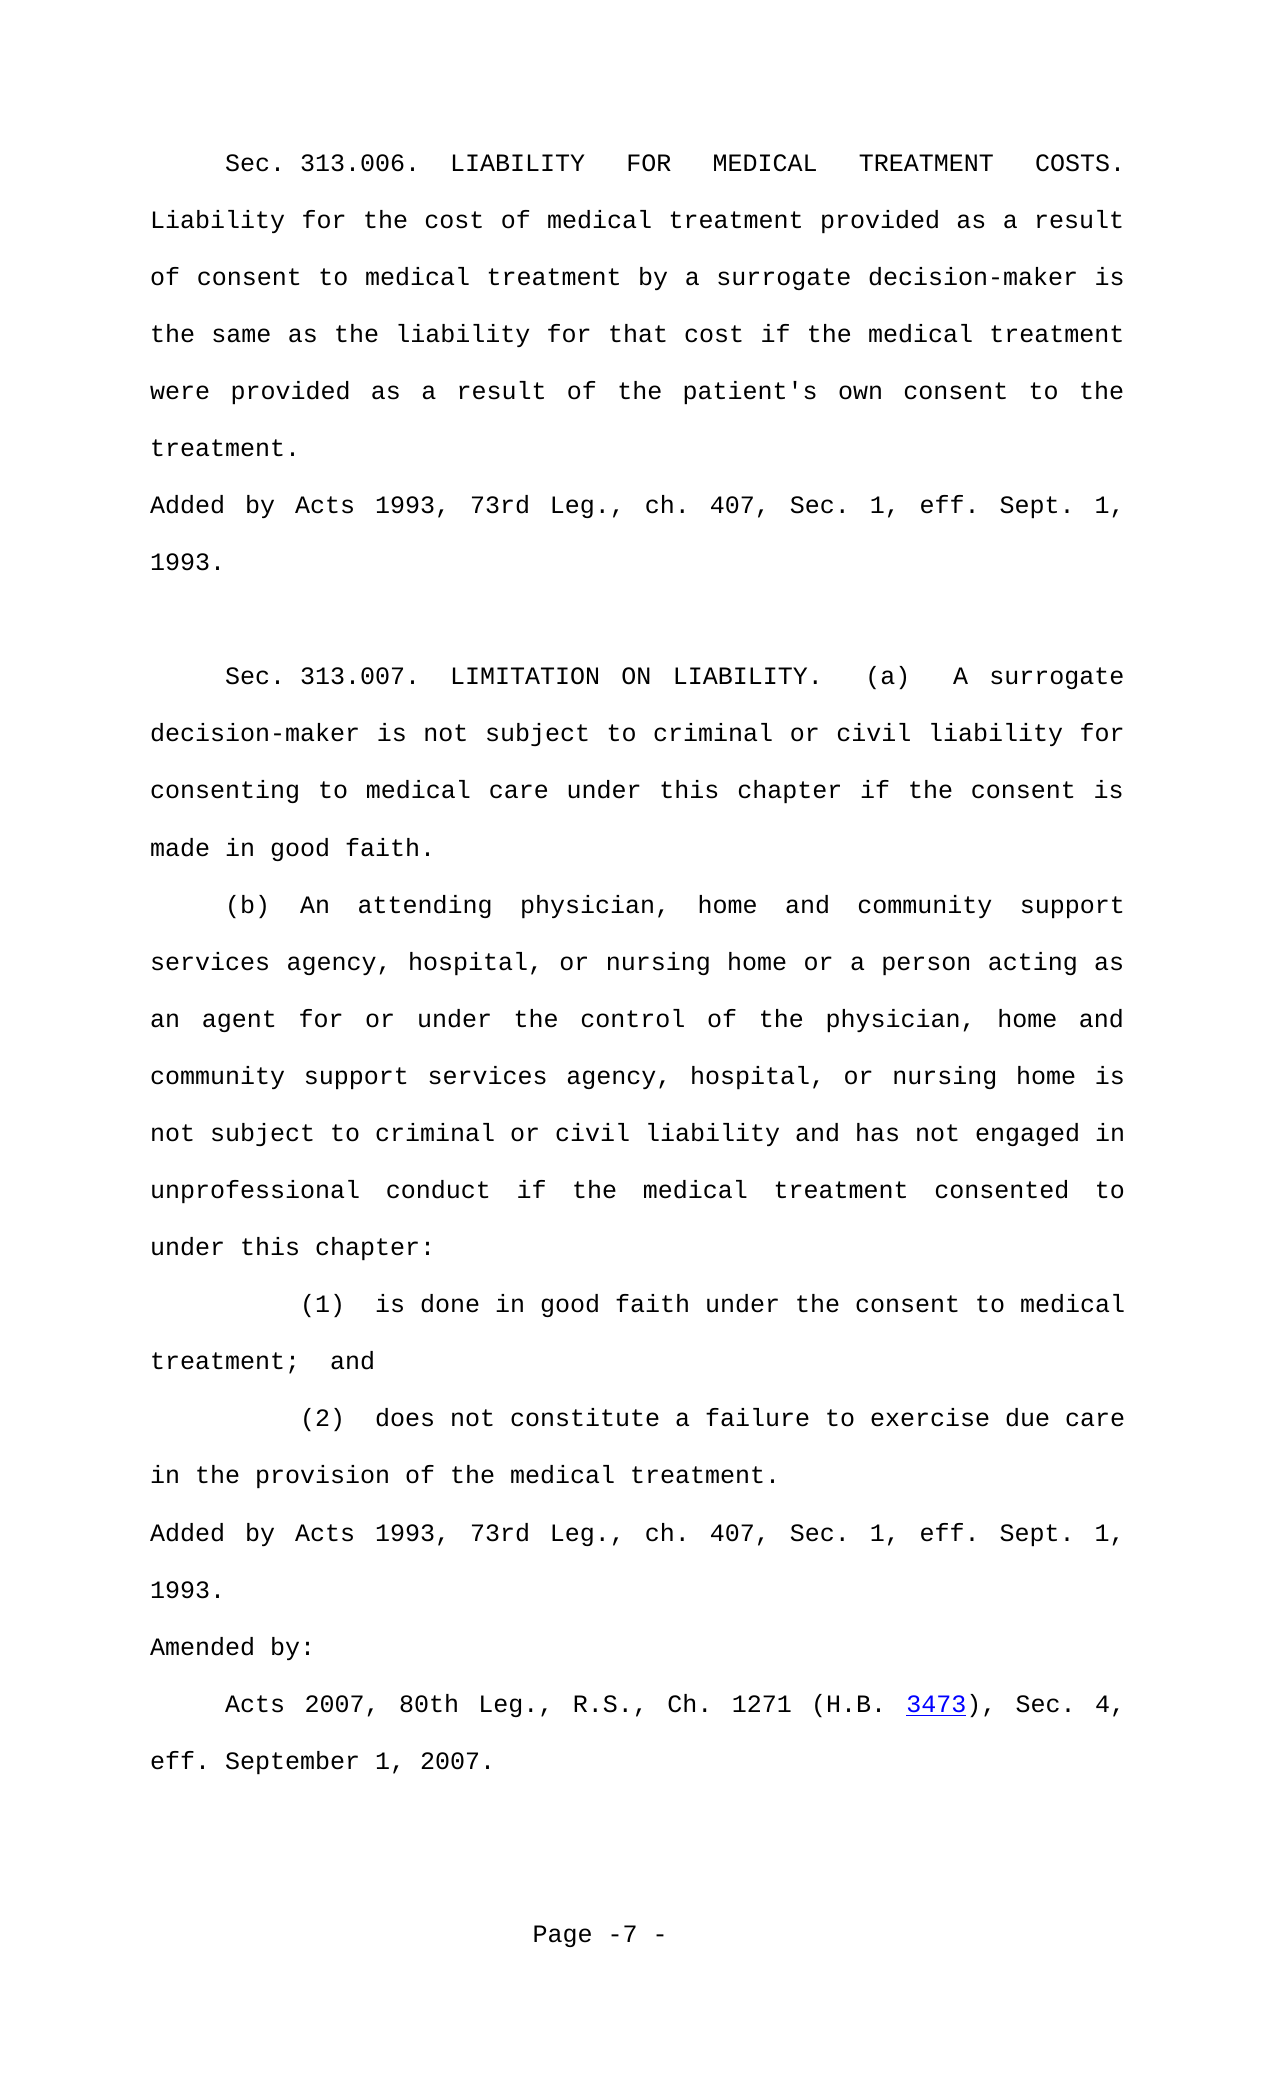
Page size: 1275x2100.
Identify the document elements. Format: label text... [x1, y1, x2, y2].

text (b) An attending physician, home and community support services agency, hospital, or nursing home or a person acting as an agent for or under the control of the physician, home and community support services agency, hospital, or nursing home is not subject to criminal or civil liability and has not engaged in unprofessional conduct if the medical treatment consented to under this chapter: [150, 892, 1125, 1263]
text Added by Acts 1993, 73rd Leg., ch. 407, Sec. 1, eff. Sept. 1, 1993. [150, 492, 1125, 578]
text (1) is done in good faith under the consent to medical treatment; and [150, 1292, 1125, 1377]
text (2) does not constitute a failure to exercise due care in the provision of the medical treatment. [150, 1406, 1125, 1491]
text Sec. 313.007. LIMITATION ON LIABILITY. (a) A surrogate decision-maker is not subject to criminal or civil liability for consenting to medical care under this chapter if the consent is made in good faith. [150, 664, 1125, 863]
text Added by Acts 1993, 73rd Leg., ch. 407, Sec. 1, eff. Sept. 1, 1993. [150, 1520, 1125, 1606]
text Sec. 313.006. LIABILITY FOR MEDICAL TREATMENT COSTS. Liability for the cost of medical treatment provided as a result of consent to medical treatment by a surrogate decision-maker is the same as the liability for that cost if the medical treatment were provided as a result of the patient's own consent to the treatment. [150, 150, 1125, 464]
text Acts 2007, 80th Leg., R.S., Ch. 1271 (H.B. 3473), Sec. 4, eff. September 1, 2007. [150, 1691, 1125, 1777]
text Amended by: [150, 1634, 1125, 1663]
